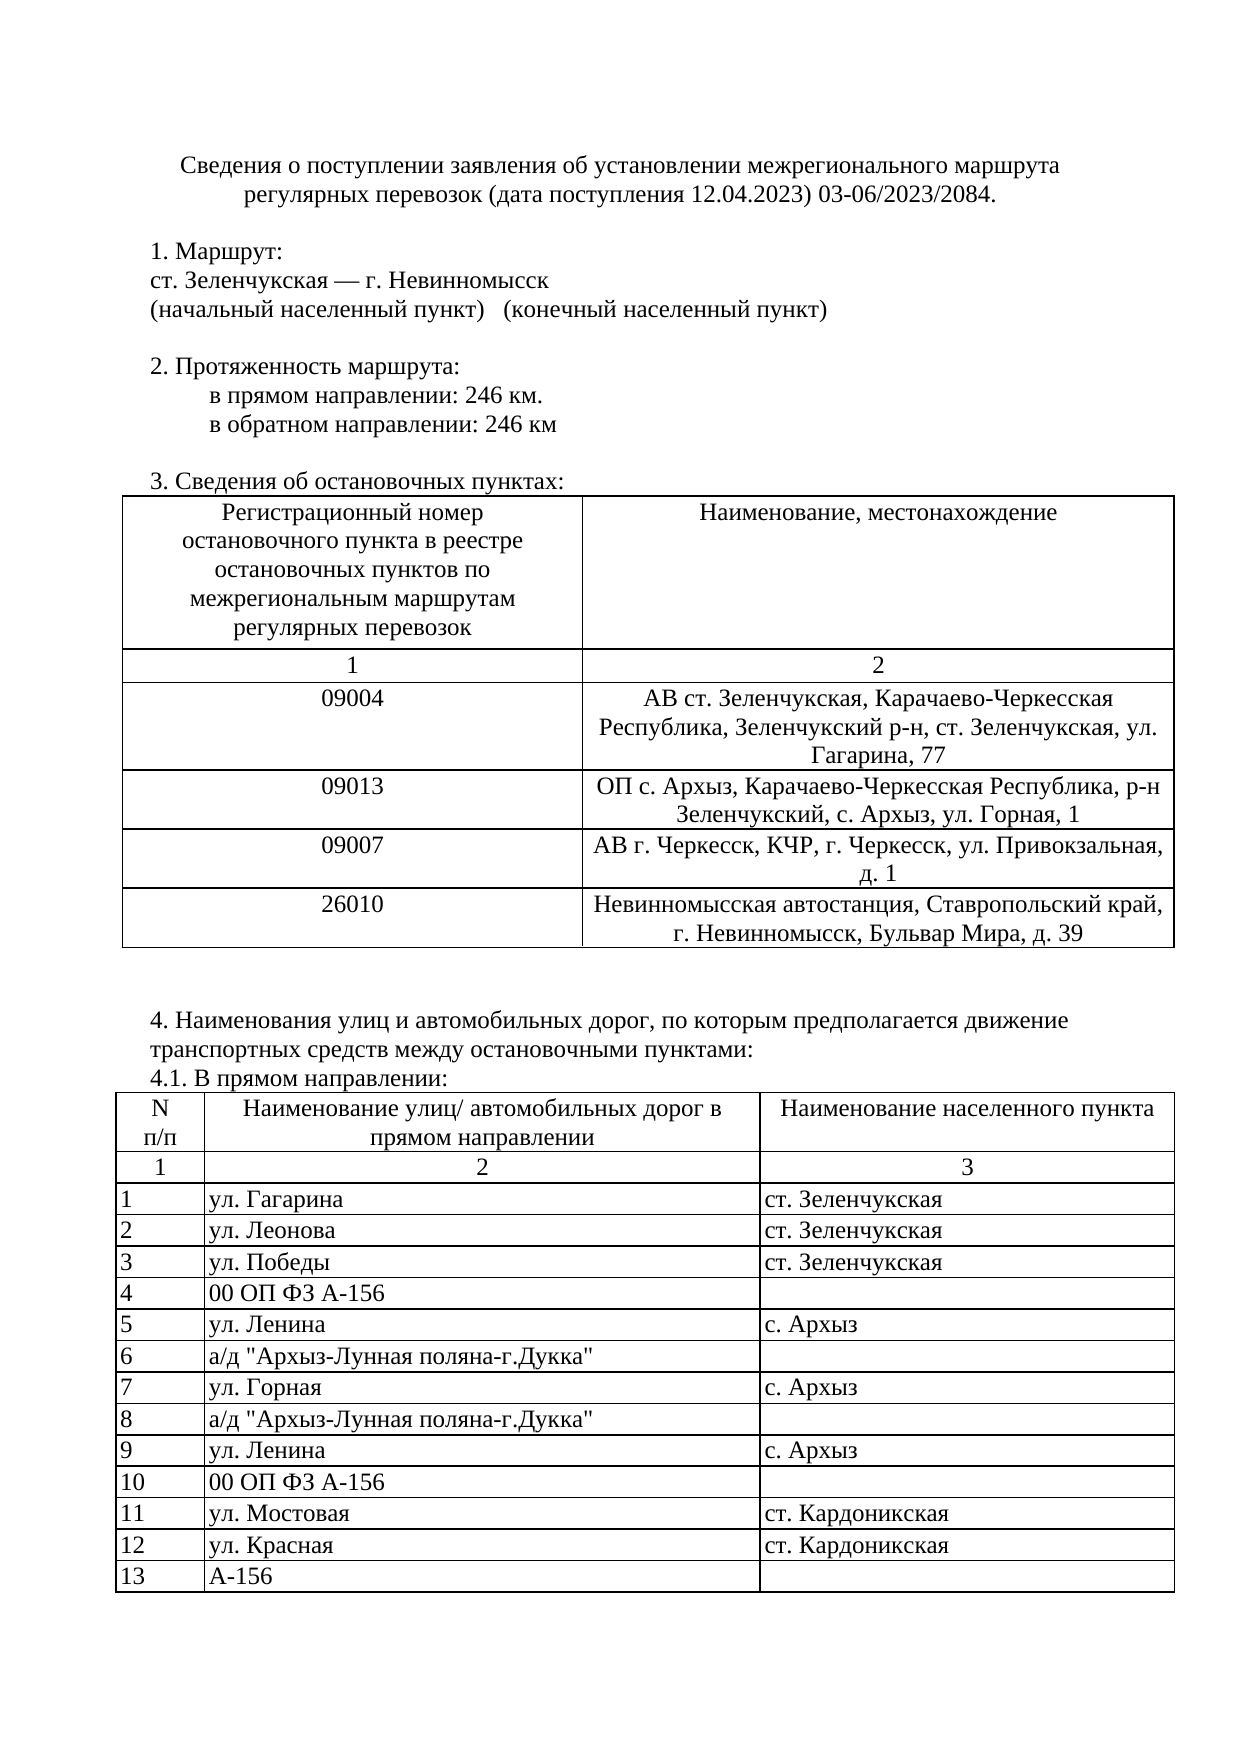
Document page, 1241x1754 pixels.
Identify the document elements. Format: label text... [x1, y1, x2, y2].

table_cell ул. Леонова [205, 1215, 759, 1245]
table_cell [761, 1341, 1174, 1371]
table_cell ст. Кардоникская [761, 1530, 1174, 1560]
table_cell 3 [117, 1247, 204, 1277]
table_cell а/д "Архыз-Лунная поляна-г.Дукка" [205, 1341, 759, 1371]
table_cell ОП с. Архыз, Карачаево-Черкесская Республика, р-н Зеленчукский, с. Архыз, ул. Горная, 1 [583, 771, 1173, 828]
text в обратном направлении: 246 км [150, 409, 1090, 437]
table_cell 09004 [123, 683, 582, 769]
table_cell 6 [117, 1341, 204, 1371]
table_cell 00 ОП ФЗ А-156 [205, 1467, 759, 1497]
table_cell 1 [117, 1152, 204, 1182]
text 4.1. В прямом направлении: [150, 1063, 1090, 1092]
table_cell Невинномысская автостанция, Ставропольский край, г. Невинномысск, Бульвар Мира, д. 39 [583, 889, 1173, 946]
table_cell 3 [761, 1152, 1174, 1182]
table_cell [761, 1278, 1174, 1308]
table_cell АВ ст. Зеленчукская, Карачаево-Черкесская Республика, Зеленчукский р-н, ст. Зеленчукская, ул. Гагарина, 77 [583, 683, 1173, 769]
text Сведения о поступлении заявления об установлении межрегионального маршрута регулярных перевозок (дата поступления 12.04.2023) 03-06/2023/2084. [150, 150, 1090, 207]
text 3. Сведения об остановочных пунктах: [150, 466, 1090, 495]
table_cell 5 [117, 1310, 204, 1339]
table_cell ст. Кардоникская [761, 1498, 1174, 1528]
table_cell с. Архыз [761, 1436, 1174, 1465]
table_cell 1 [123, 650, 582, 681]
table_cell 09013 [123, 771, 582, 828]
table_cell 2 [205, 1152, 759, 1182]
table_cell 4 [117, 1278, 204, 1308]
table_cell А-156 [205, 1561, 759, 1591]
table_cell 2 [117, 1215, 204, 1245]
table_cell ул. Победы [205, 1247, 759, 1277]
table_cell 2 [583, 650, 1173, 681]
text ст. Зеленчукская — г. Невинномысск [150, 265, 1090, 294]
table_cell ул. Ленина [205, 1310, 759, 1339]
table_cell ст. Зеленчукская [761, 1215, 1174, 1245]
text (начальный населенный пункт) (конечный населенный пункт) [150, 294, 1090, 322]
table_cell 8 [117, 1404, 204, 1434]
table_cell ст. Зеленчукская [761, 1184, 1174, 1214]
table_cell ул. Красная [205, 1530, 759, 1560]
text 2. Протяженность маршрута: [150, 351, 1090, 380]
table_cell АВ г. Черкесск, КЧР, г. Черкесск, ул. Привокзальная, д. 1 [583, 830, 1173, 887]
table_cell 11 [117, 1498, 204, 1528]
text 1. Маршрут: [150, 236, 1090, 265]
table_cell ул. Гагарина [205, 1184, 759, 1214]
table_cell 12 [117, 1530, 204, 1560]
text в прямом направлении: 246 км. [150, 380, 1090, 409]
table_cell 1 [117, 1184, 204, 1214]
table_header Наименование населенного пункта [761, 1093, 1174, 1151]
table_cell 26010 [123, 889, 582, 946]
table_cell а/д "Архыз-Лунная поляна-г.Дукка" [205, 1404, 759, 1434]
table_cell [761, 1467, 1174, 1497]
table_cell ул. Мостовая [205, 1498, 759, 1528]
table_cell 09007 [123, 830, 582, 887]
table_cell 00 ОП ФЗ А-156 [205, 1278, 759, 1308]
table_cell [761, 1404, 1174, 1434]
table_cell ул. Ленина [205, 1436, 759, 1465]
text 4. Наименования улиц и автомобильных дорог, по которым предполагается движение транспортных средств между остановочными пунктами: [150, 1005, 1090, 1063]
table_header N п/п [117, 1093, 204, 1151]
table_cell ст. Зеленчукская [761, 1247, 1174, 1277]
table_cell с. Архыз [761, 1310, 1174, 1339]
table_cell [761, 1561, 1174, 1591]
table_cell ул. Горная [205, 1373, 759, 1402]
table_header Регистрационный номер остановочного пункта в реестре остановочных пунктов по межрегиональным маршрутам регулярных перевозок [123, 497, 582, 648]
table_header Наименование улиц/ автомобильных дорог в прямом направлении [205, 1093, 759, 1151]
table_cell с. Архыз [761, 1373, 1174, 1402]
table_cell 9 [117, 1436, 204, 1465]
table_cell 13 [117, 1561, 204, 1591]
table_cell 10 [117, 1467, 204, 1497]
table_cell 7 [117, 1373, 204, 1402]
table_header Наименование, местонахождение [583, 497, 1173, 648]
